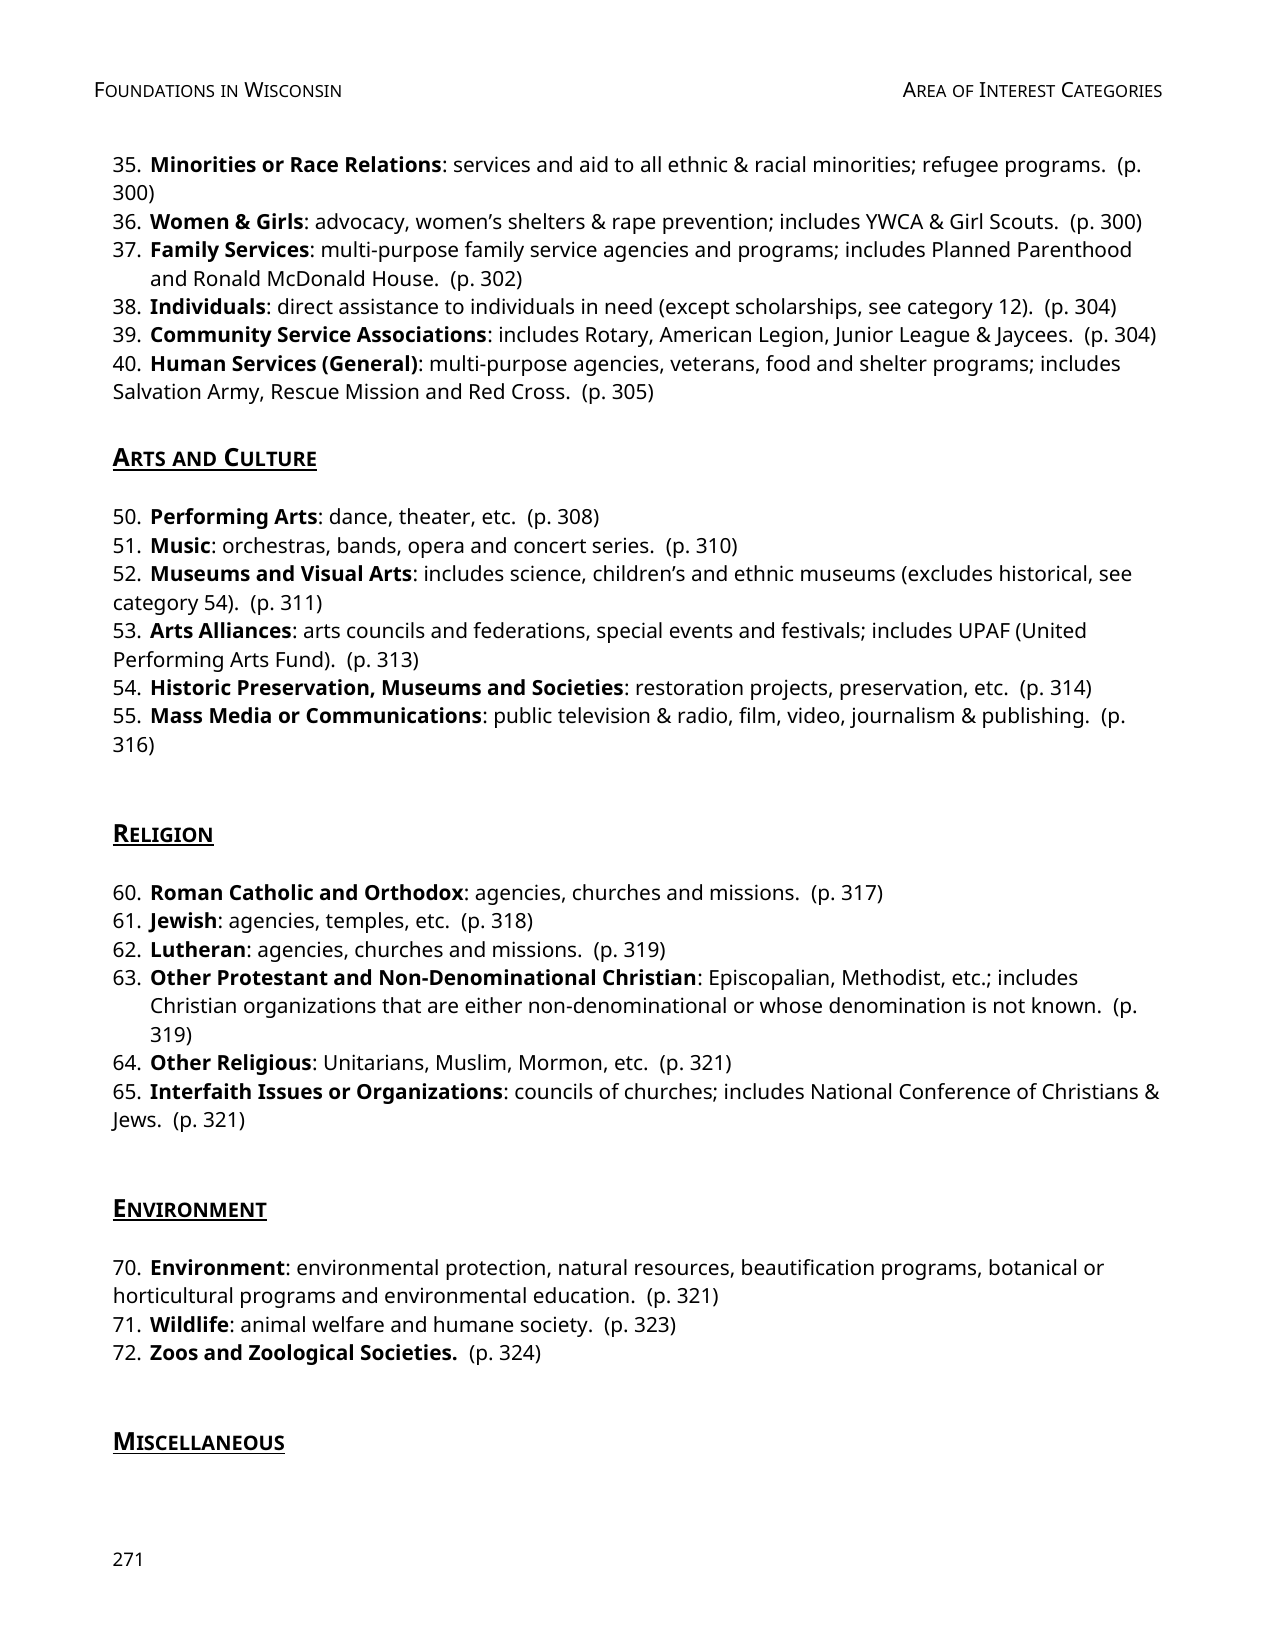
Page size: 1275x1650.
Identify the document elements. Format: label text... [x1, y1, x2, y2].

text 52. Museums and Visual Arts: includes science, children’s and ethnic museums (excludes historical, see [112, 559, 1162, 588]
text horticultural programs and environmental education. (p. 321) [112, 1282, 1162, 1310]
text 71. Wildlife: animal welfare and humane society. (p. 323) [112, 1310, 1162, 1338]
text 38. Individuals: direct assistance to individuals in need (except scholarships, see category 12). (p. 304) [112, 292, 1162, 321]
text 55. Mass Media or Communications: public television & radio, film, video, journalism & publishing. (p. 316) [112, 702, 1162, 758]
text 64. Other Religious: Unitarians, Muslim, Mormon, etc. (p. 321) [112, 1048, 1162, 1077]
text 37. Family Services: multi-purpose family service agencies and programs; includes Planned Parenthood and Ronald McDonald House. (p. 302) [112, 235, 1162, 292]
text 70. Environment: environmental protection, natural resources, beautification programs, botanical or [112, 1253, 1162, 1282]
text Salvation Army, Rescue and Red Cross. (p. 305) [112, 377, 1162, 406]
text category 54). (p. 311) [112, 588, 1162, 616]
text Environment [112, 1191, 1162, 1225]
text 53. Arts Alliances: arts councils and federations, special events and festivals; includes UPAF (United [112, 616, 1162, 645]
text 72. Zoos and Zoological Societies. (p. 324) [112, 1338, 1162, 1367]
text 65. Interfaith Issues or Organizations: councils of churches; includes National Conference of Christians & [112, 1077, 1162, 1105]
text 61. Jewish: agencies, temples, etc. (p. 318) [112, 906, 1162, 935]
text 63. Other Protestant and Non-Denominational Christian: Episcopalian, Methodist, etc.; includes Christian organizations that are either non-denominational or whose denomination is not known. (p. 319) [112, 963, 1162, 1048]
text 50. Performing Arts: dance, theater, etc. (p. 308) [112, 502, 1162, 531]
text Jews. (p. 321) [112, 1105, 1162, 1134]
text 51. Music: orchestras, bands, opera and concert series. (p. 310) [112, 531, 1162, 559]
text 40. Human Services (General): multi-purpose agencies, veterans, food and shelter programs; includes [112, 349, 1162, 377]
text 60. Roman Catholic and Orthodox: agencies, churches and missions. (p. 317) [112, 878, 1162, 906]
text 62. Lutheran: agencies, churches and missions. (p. 319) [112, 935, 1162, 963]
text 39. Community Service Associations: includes Rotary, American Legion, Junior League & Jaycees. (p. 304) [112, 321, 1162, 349]
text Performing Arts Fund). (p. 313) [112, 645, 1162, 673]
text 54. Historic Preservation, Museums and Societies: restoration projects, preservation, etc. (p. 314) [112, 673, 1162, 702]
text Arts and Culture [112, 440, 1162, 474]
text Religion [112, 815, 1162, 849]
text 35. Minorities or Race Relations: services and aid to all ethnic & racial minorities; refugee programs. (p. 300) [112, 150, 1162, 207]
text Miscellaneous [112, 1424, 1162, 1458]
text 36. Women & Girls: advocacy, women’s shelters & rape prevention; includes YWCA & Girl Scouts. (p. 300) [112, 207, 1162, 235]
